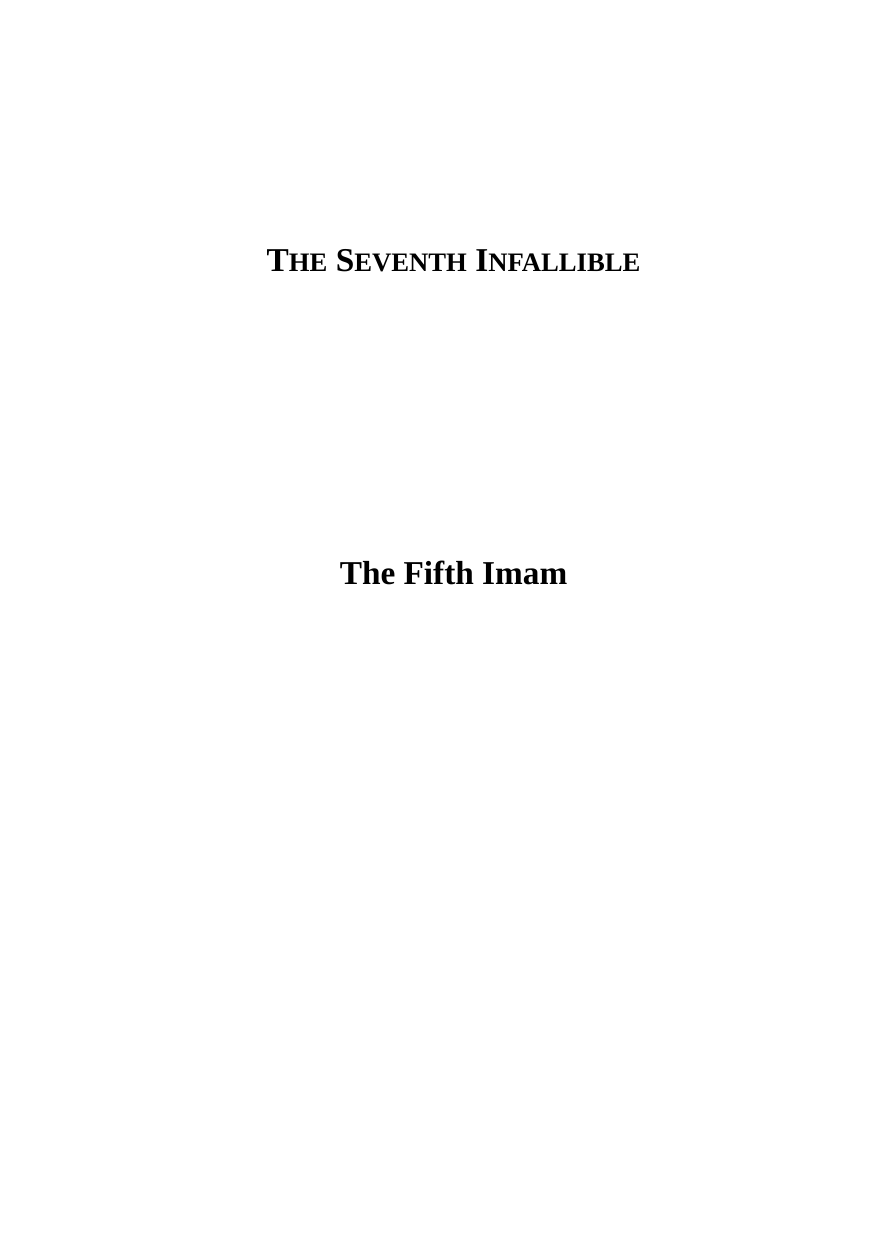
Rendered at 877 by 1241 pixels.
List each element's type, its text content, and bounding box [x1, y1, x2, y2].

text The Seventh Infallible [105, 240, 802, 278]
text The Fifth Imam [105, 553, 802, 592]
